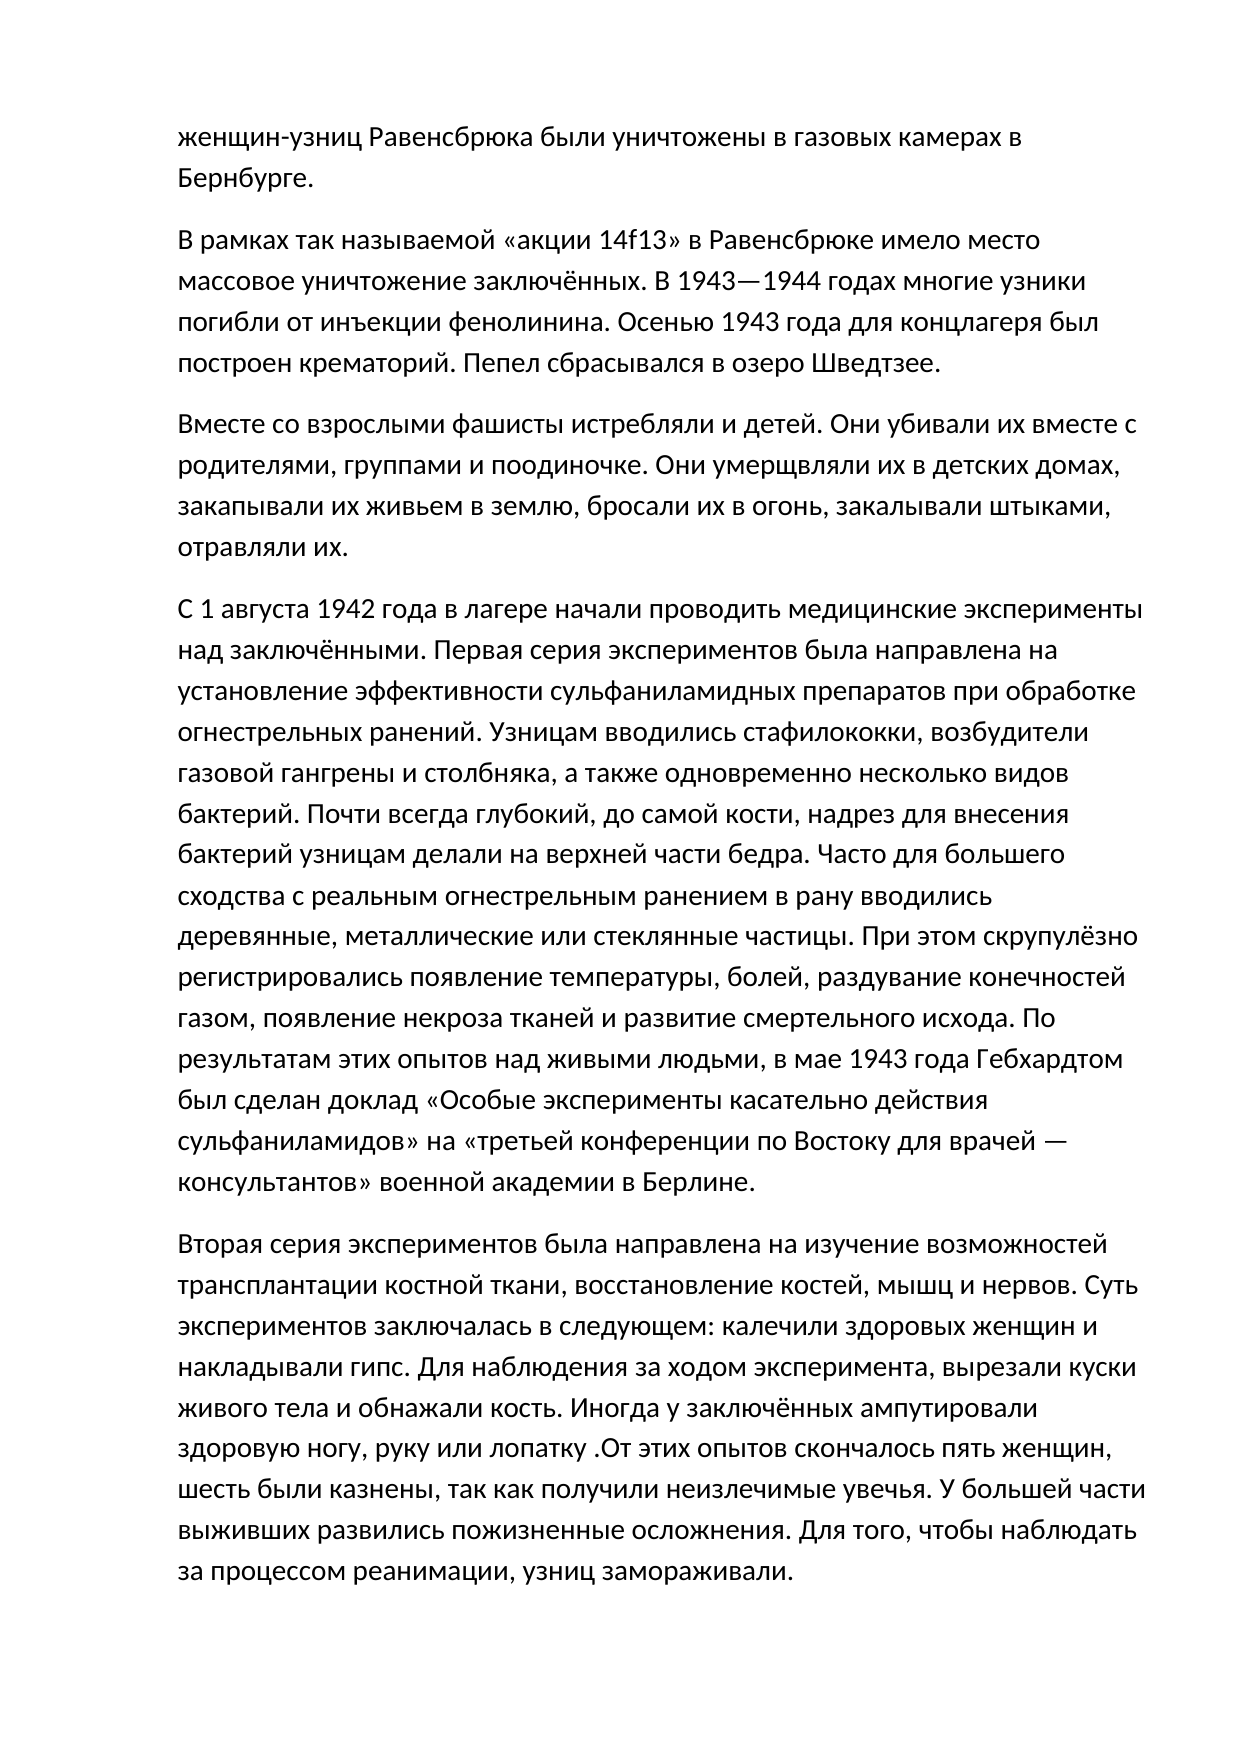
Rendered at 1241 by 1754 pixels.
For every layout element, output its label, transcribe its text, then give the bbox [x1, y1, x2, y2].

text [177, 118, 1152, 195]
text С 1 августа 1942 года в лагере начали проводить медицинские эксперименты над заключёнными. Первая серия экспериментов была направлена на установление эффективности сульфаниламидных препаратов при обработке огнестрельных ранений. Узницам вводились стафилококки, возбудители газовой гангрены и столбняка, а также одновременно несколько видов бактерий. Почти всегда глубокий, до самой кости, надрез для внесения бактерий узницам делали на верхней части бедра. Часто для большего сходства с реальным огнестрельным ранением в рану вводились деревянные, металлические или стеклянные частицы. При этом скрупулёзно регистрировались появление температуры, болей, раздувание конечностей газом, появление некроза тканей и развитие смертельного исхода. По результатам этих опытов над живыми людьми, в мае 1943 года Гебхардтом был сделан доклад «Особые эксперименты касательно действия сульфаниламидов» на «третьей конференции по Востоку для врачей — консультантов» военной академии в Берлине. [177, 590, 1152, 1199]
text Вторая серия экспериментов была направлена на изучение возможностей трансплантации костной ткани, восстановление костей, мышц и нервов. Суть экспериментов заключалась в следующем: калечили здоровых женщин и накладывали гипс. Для наблюдения за ходом эксперимента, вырезали куски живого тела и обнажали кость. Иногда у заключённых ампутировали здоровую ногу, руку или лопатку .От этих опытов скончалось пять женщин, шесть были казнены, так как получили неизлечимые увечья. У большей части выживших развились пожизненные осложнения. Для того, чтобы наблюдать за процессом реанимации, узниц замораживали. [177, 1225, 1152, 1588]
text Вместе со взрослыми фашисты истребляли и детей. Они убивали их вместе с родителями, группами и поодиночке. Они умерщвляли их в детских домах, закапывали их живьем в землю, бросали их в огонь, закалывали штыками, отравляли их. [177, 405, 1152, 564]
text В рамках так называемой «акции 14f13» в Равенсбрюке имело место массовое уничтожение заключённых. В 1943—1944 годах многие узники погибли от инъекции фенолинина. Осенью 1943 года для концлагеря был построен крематорий. Пепел сбрасывался в озеро Шведтзее. [177, 221, 1152, 379]
